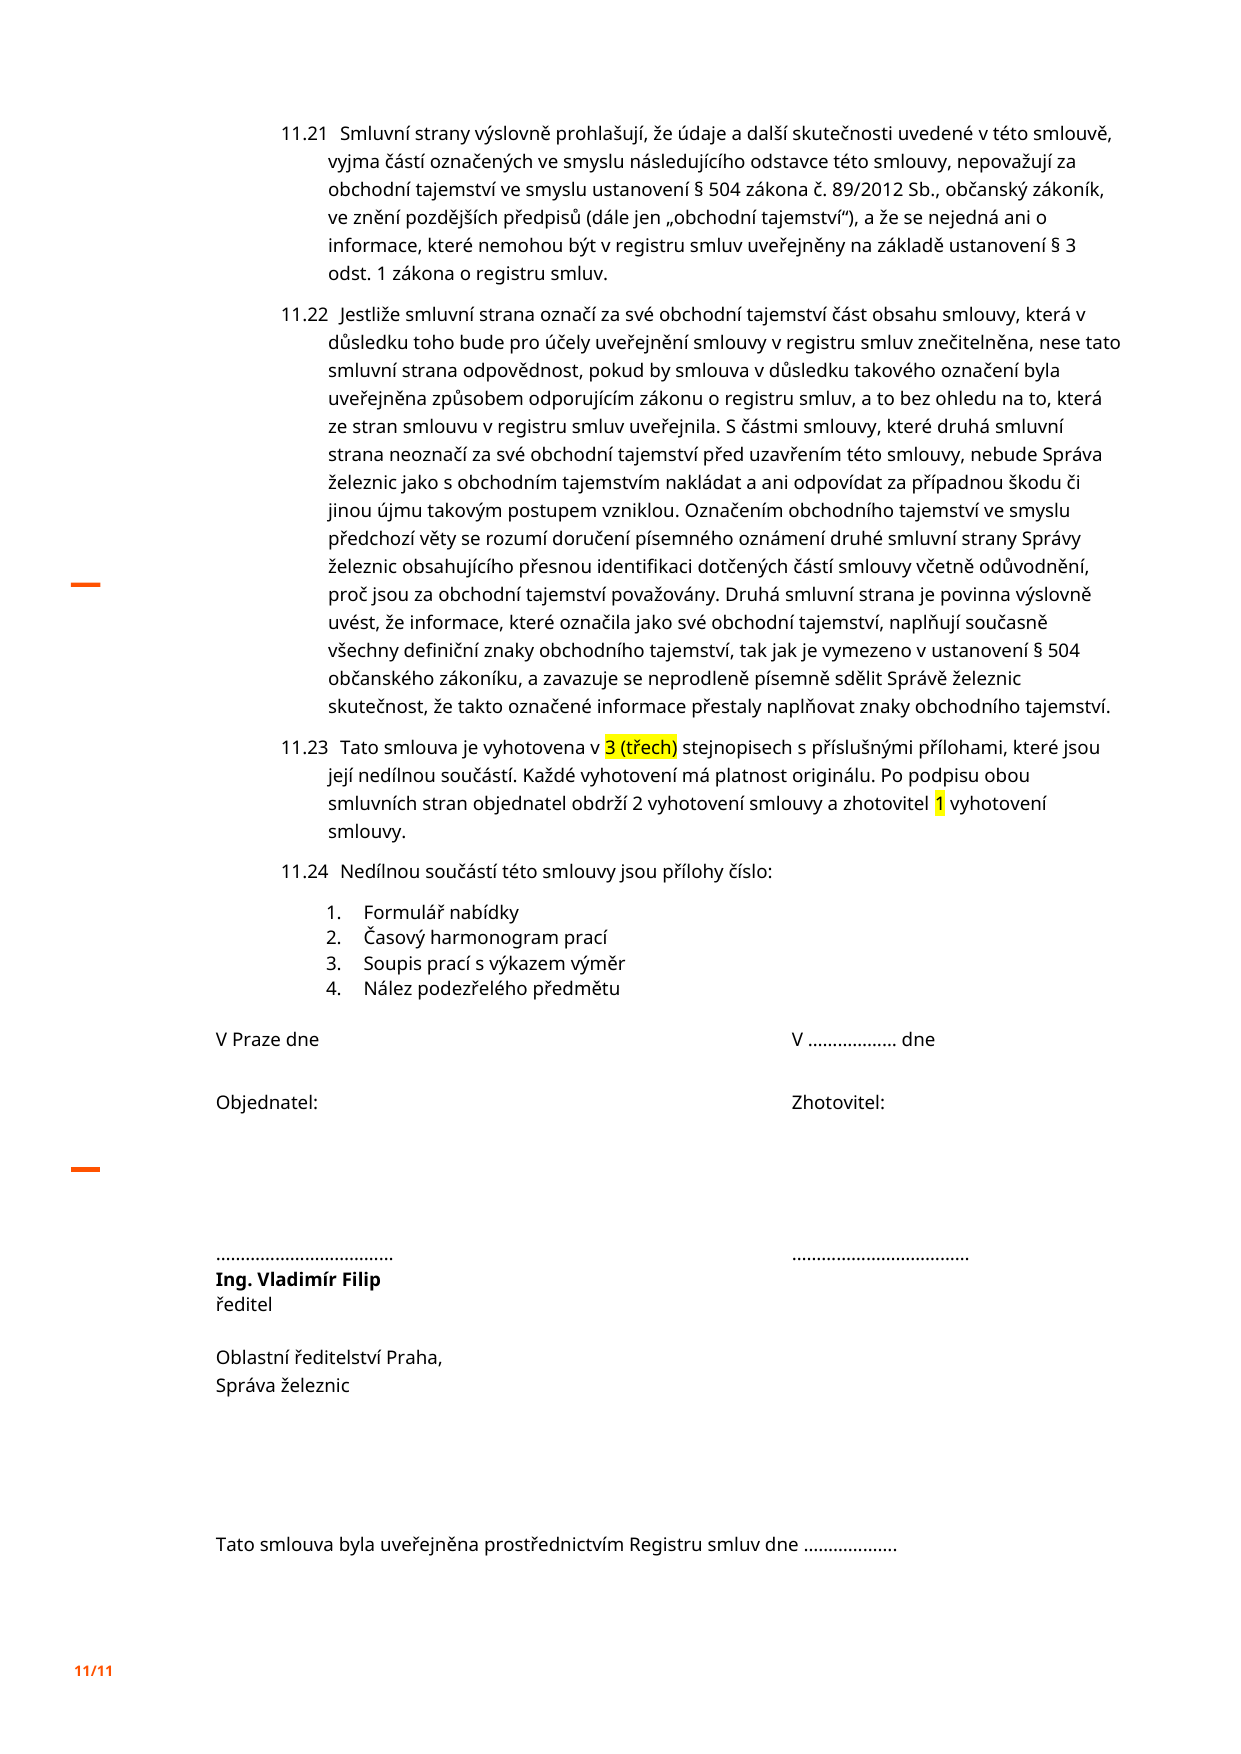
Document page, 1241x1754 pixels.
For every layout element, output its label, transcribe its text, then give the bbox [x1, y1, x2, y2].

text ……………………………… ……………………………… [216, 1240, 1122, 1266]
text V Praze dne V ……………… dne [216, 1026, 1122, 1052]
text Objednatel: Zhotovitel: [216, 1089, 1122, 1115]
text Správa železnic [216, 1372, 1122, 1398]
text Tato smlouva byla uveřejněna prostřednictvím Registru smluv dne ………………. [216, 1531, 1122, 1557]
list Tato smlouva je vyhotovena v 3 (třech) stejnopisech s příslušnými přílohami, které jsou její nedílnou součástí. Každé vyhotovení má platnost originálu. Po podpisu obou smluvních stran objednatel obdrží 2 vyhotovení smlouvy a zhotovitel 1 vyhotovení smlouvy. [281, 734, 1122, 844]
list Formulář nabídky [326, 899, 1122, 925]
list Nedílnou součástí této smlouvy jsou přílohy číslo: [281, 859, 1122, 884]
list Jestliže smluvní strana označí za své obchodní tajemství část obsahu smlouvy, která v důsledku toho bude pro účely uveřejnění smlouvy v registru smluv znečitelněna, nese tato smluvní strana odpovědnost, pokud by smlouva v důsledku takového označení byla uveřejněna způsobem odporujícím zákonu o registru smluv, a to bez ohledu na to, která ze stran smlouvu v registru smluv uveřejnila. S částmi smlouvy, které druhá smluvní strana neoznačí za své obchodní tajemství před uzavřením této smlouvy, nebude Správa železnic jako s obchodním tajemstvím nakládat a ani odpovídat za případnou škodu či jinou újmu takovým postupem vzniklou. Označením obchodního tajemství ve smyslu předchozí věty se rozumí doručení písemného oznámení druhé smluvní strany Správy železnic obsahujícího přesnou identifikaci dotčených částí smlouvy včetně odůvodnění, proč jsou za obchodní tajemství považovány. Druhá smluvní strana je povinna výslovně uvést, že informace, které označila jako své obchodní tajemství, naplňují současně všechny definiční znaky obchodního tajemství, tak jak je vymezeno v ustanovení § 504 občanského zákoníku, a zavazuje se neprodleně písemně sdělit Správě železnic skutečnost, že takto označené informace přestaly naplňovat znaky obchodního tajemství. [281, 301, 1122, 719]
list Časový harmonogram prací [326, 925, 1122, 950]
text Ing. Vladimír Filip [216, 1266, 1122, 1291]
list Smluvní strany výslovně prohlašují, že údaje a další skutečnosti uvedené v této smlouvě, vyjma částí označených ve smyslu následujícího odstavce této smlouvy, nepovažují za obchodní tajemství ve smyslu ustanovení § 504 zákona č. 89/2012 Sb., občanský zákoník, ve znění pozdějších předpisů (dále jen „obchodní tajemství“), a že se nejedná ani o informace, které nemohou být v registru smluv uveřejněny na základě ustanovení § 3 odst. 1 zákona o registru smluv. [281, 121, 1122, 286]
text ředitel [216, 1291, 1122, 1317]
list Nález podezřelého předmětu [326, 976, 1122, 1001]
list Soupis prací s výkazem výměr [326, 950, 1122, 976]
text Oblastní ředitelství Praha, [216, 1344, 1122, 1370]
